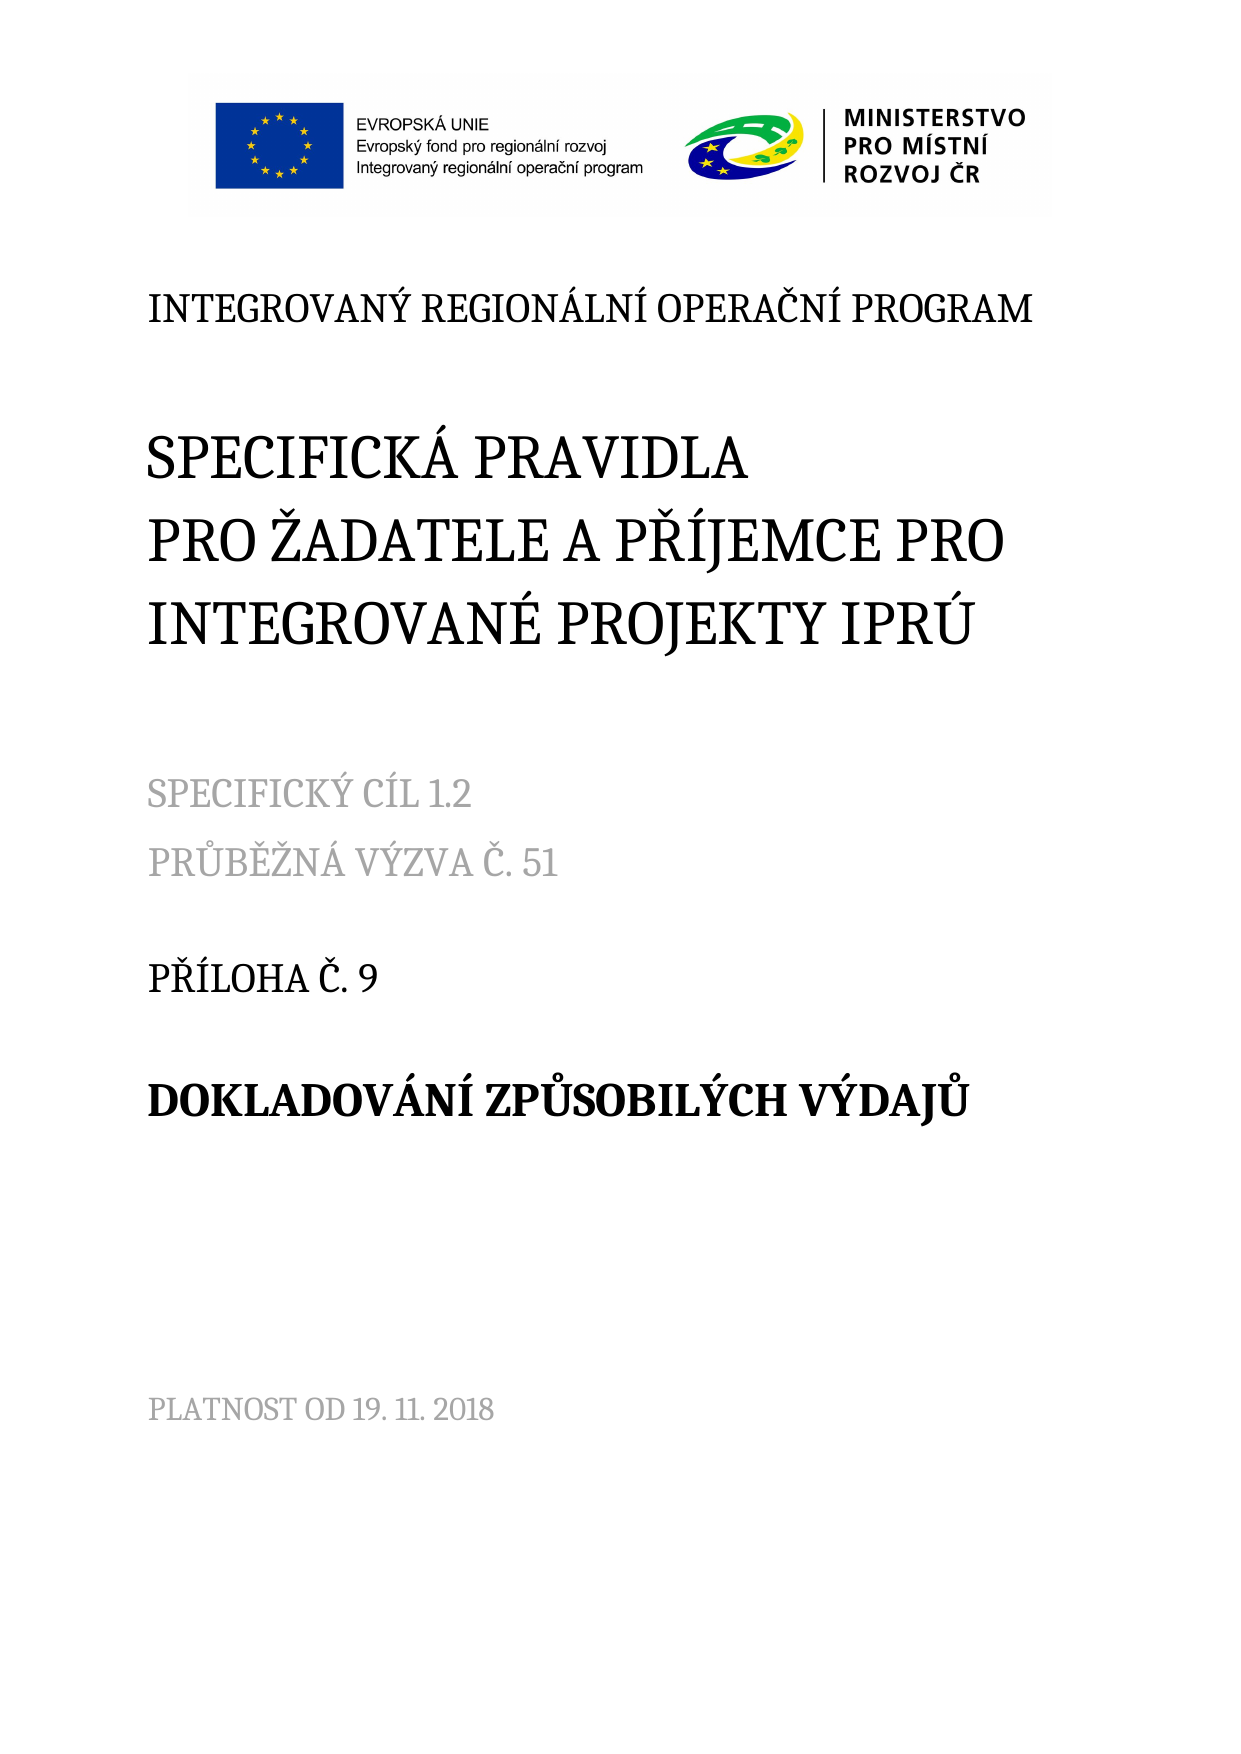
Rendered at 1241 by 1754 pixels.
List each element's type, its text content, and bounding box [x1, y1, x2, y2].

text průběžná výzva Č. 51 [148, 838, 1093, 886]
text PŘÍLOHA Č. 9 [148, 955, 1093, 1003]
text PRO ŽADATELE A PŘÍJEMCE pro integrované projekty IPRÚ [148, 505, 1093, 660]
text Specifická PRAVIDLA [148, 423, 1093, 494]
text pLATNOST OD 19. 11. 2018 [148, 1390, 1093, 1428]
picture [187, 73, 1053, 217]
text Dokladování způsobilých výdajů [148, 1073, 1093, 1129]
text INTEGROVANÝ REGIONÁLNÍ OPERAČNÍ PROGRAM [148, 285, 1093, 333]
text Specifický cíl 1.2 [148, 770, 1093, 818]
